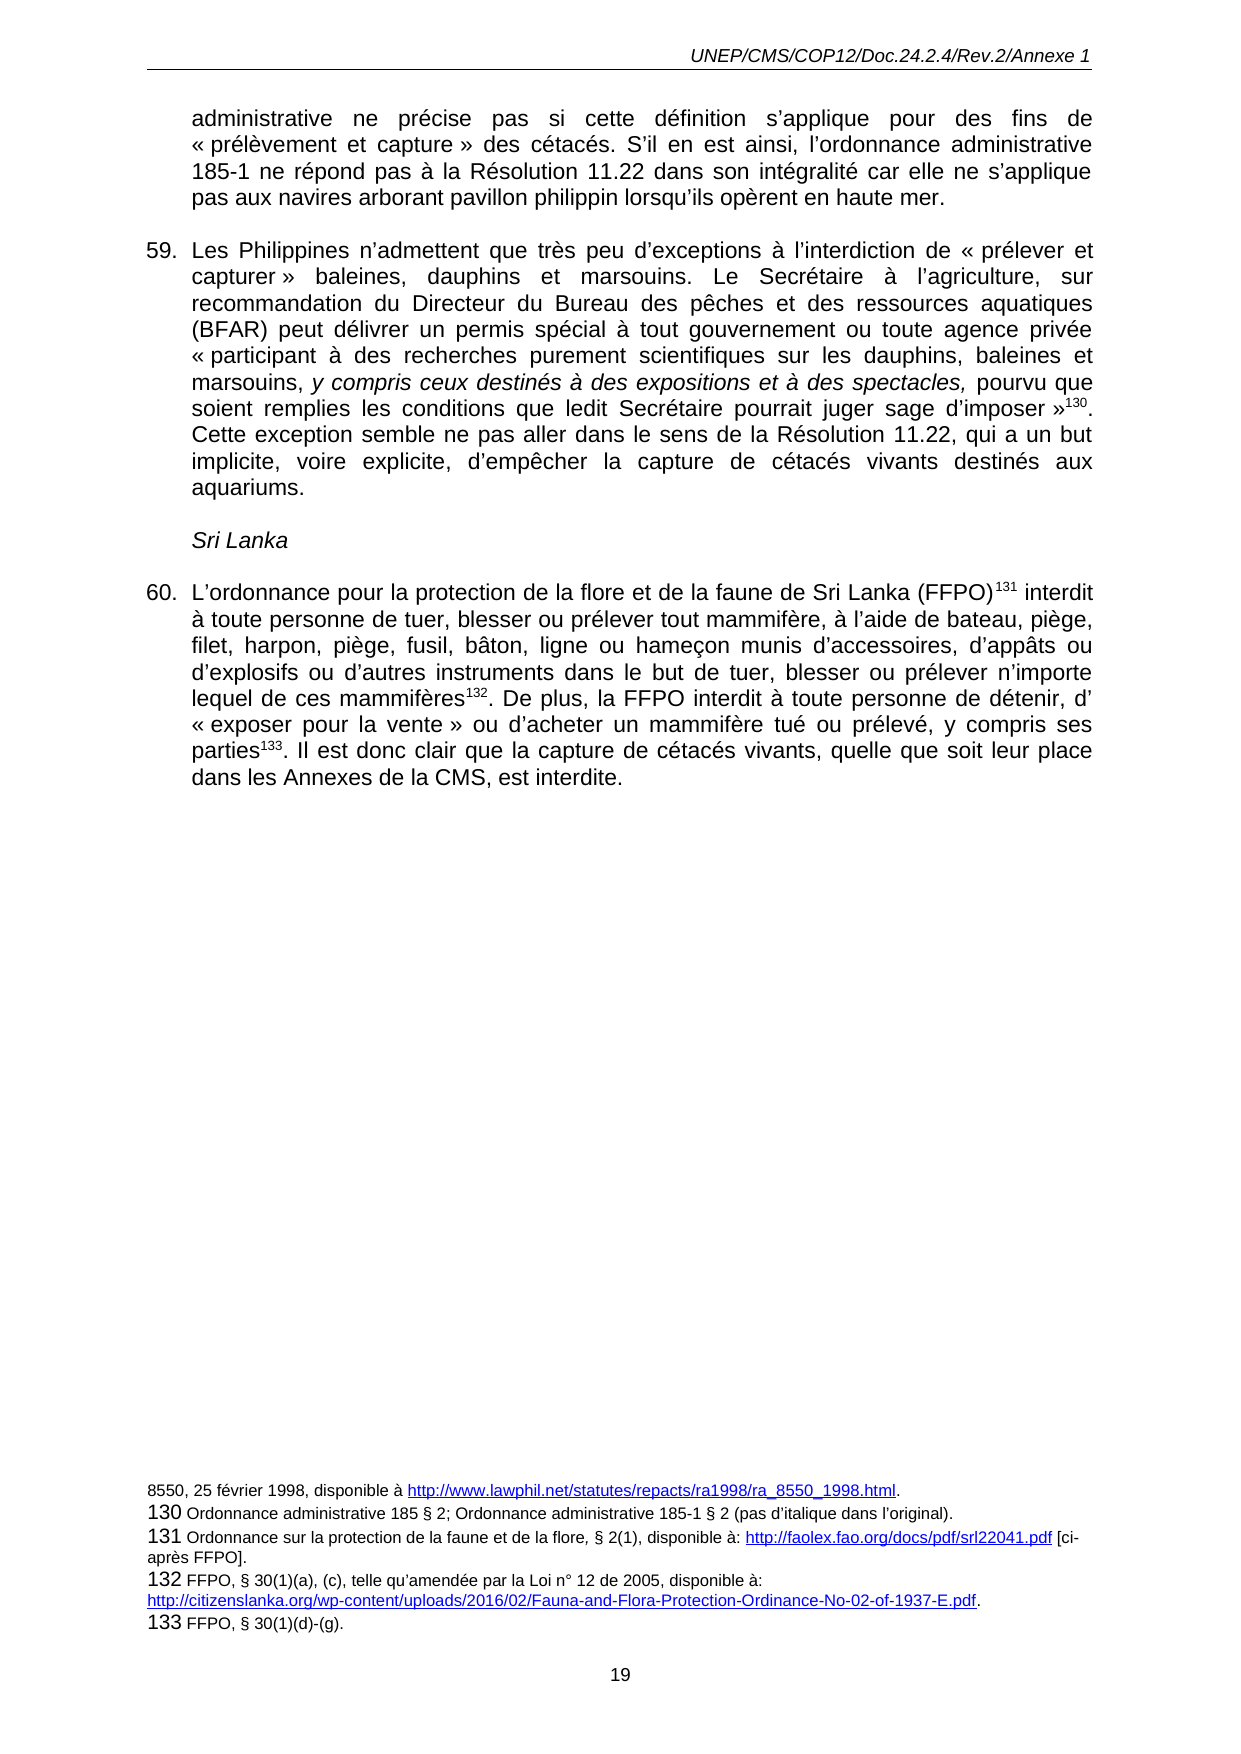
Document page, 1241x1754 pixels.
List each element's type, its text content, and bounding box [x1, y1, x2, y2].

text Sri Lanka [191, 527, 1093, 553]
list L’ordonnance pour la protection de la flore et de la faune de Sri Lanka (FFPO) interdit à toute personne de tuer, blesser ou prélever tout mammifère, à l’aide de bateau, piège, filet, harpon, piège, fusil, bâton, ligne ou hameçon munis d’accessoires, d’appâts ou d’explosifs ou d’autres instruments dans le but de tuer, blesser ou prélever n’importe lequel de ces mammifères. De plus, la FFPO interdit à toute personne de détenir, d’ « exposer pour la vente » ou d’acheter un mammifère tué ou prélevé, y compris ses parties. Il est donc clair que la capture de cétacés vivants, quelle que soit leur place dans les Annexes de la CMS, est interdite. [146, 579, 1093, 790]
list Les Philippines n’admettent que très peu d’exceptions à l’interdiction de « prélever et capturer » baleines, dauphins et marsouins. Le Secrétaire à l’agriculture, sur recommandation du Directeur du Bureau des pêches et des ressources aquatiques (BFAR) peut délivrer un permis spécial à tout gouvernement ou toute agence privée « participant à des recherches purement scientifiques sur les dauphins, baleines et marsouins, y compris ceux destinés à des expositions et à des spectacles, pourvu que soient remplies les conditions que ledit Secrétaire pourrait juger sage d’imposer ». Cette exception semble ne pas aller dans le sens de la Résolution 11.22, qui a un but implicite, voire explicite, d’empêcher la capture de cétacés vivants destinés aux aquariums. [146, 237, 1093, 500]
list Cette ordonnance administrative s’applique aux « eaux philippines ». Bien que l’ordonnance ne définisse pas cette expression, le Code philippin sur les pêches entend par « eaux philippines » les eaux intérieures et les eaux sur lesquelles les Philippines ont juridiction, y compris la zone économique exclusive. Cette ordonnance administrative ne précise pas si cette définition s’applique pour des fins de « prélèvement et capture » des cétacés. S’il en est ainsi, l’ordonnance administrative 185-1 ne répond pas à la Résolution 11.22 dans son intégralité car elle ne s’applique pas aux navires arborant pavillon philippin lorsqu’ils opèrent en haute mer. [146, 105, 1093, 210]
